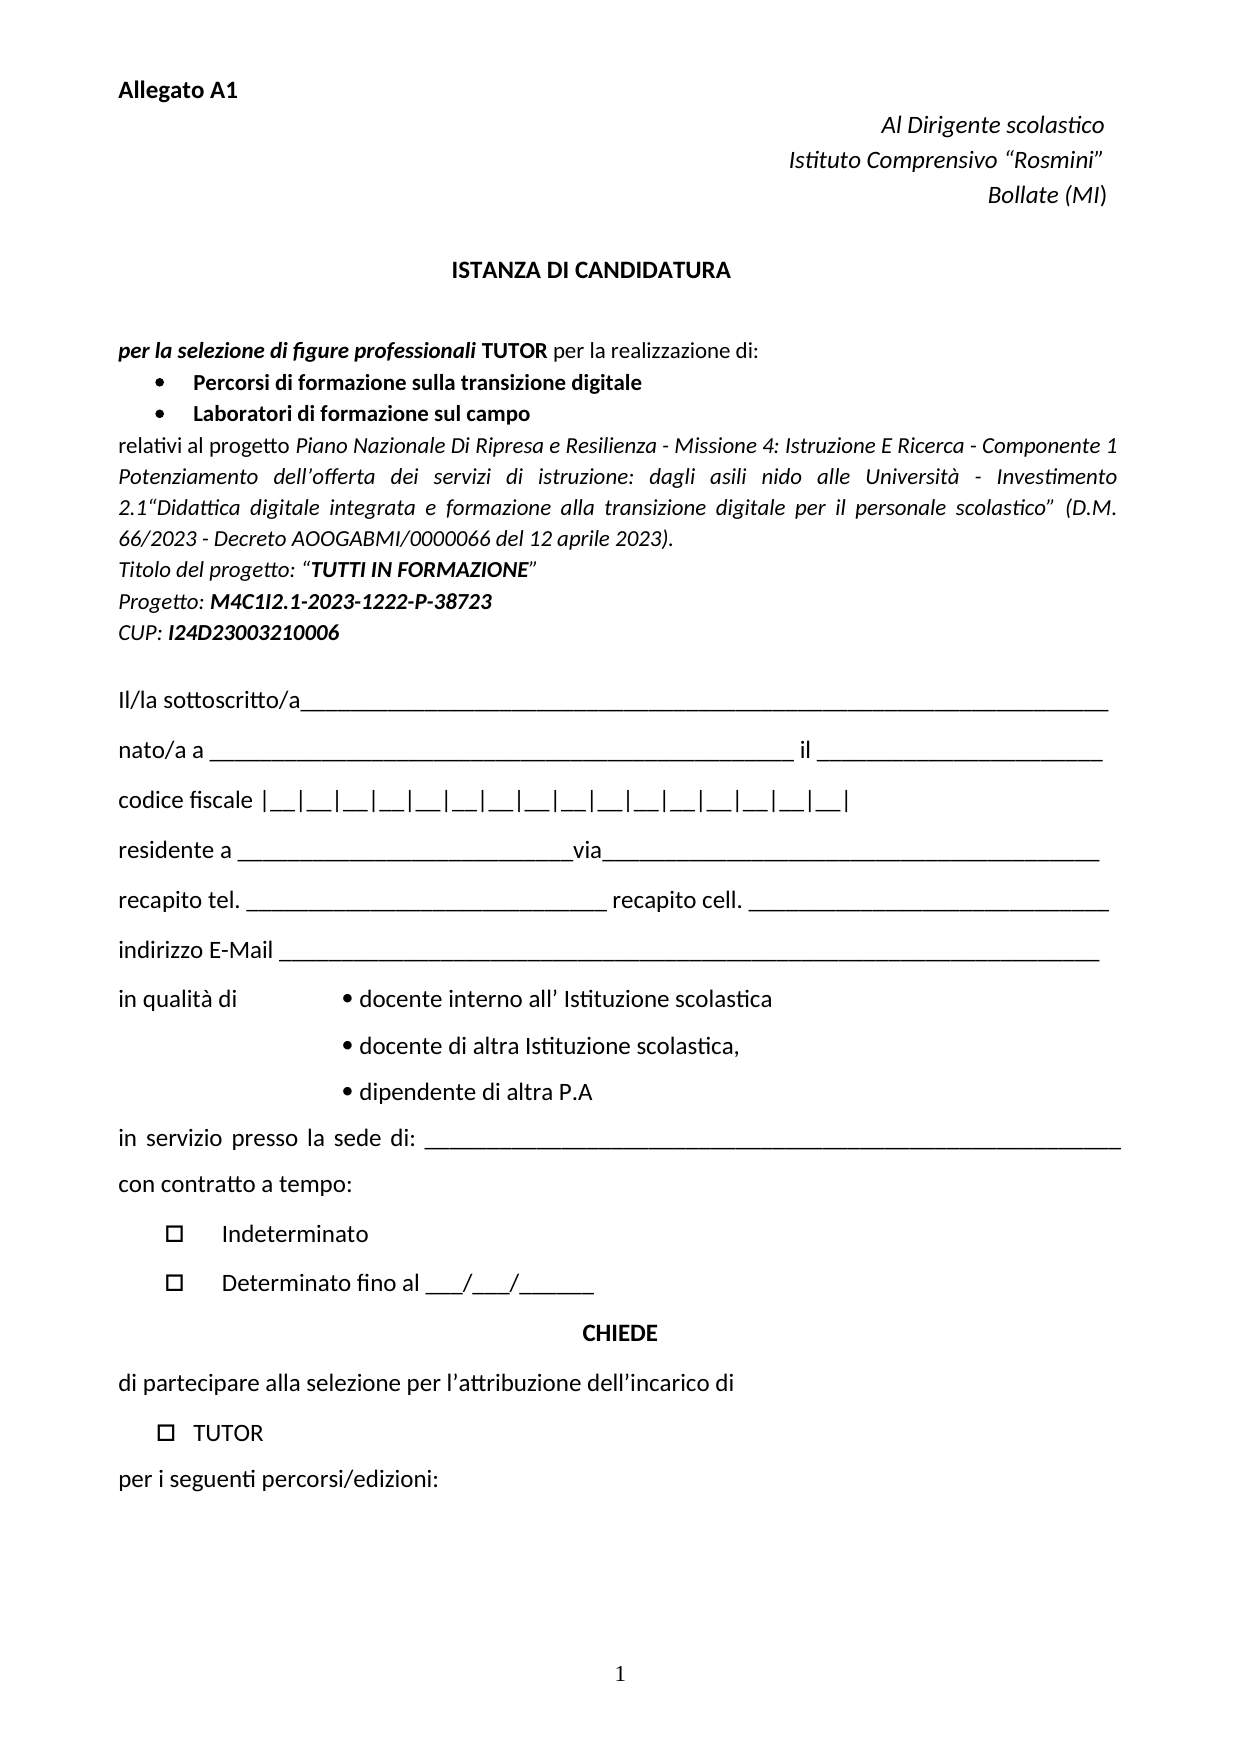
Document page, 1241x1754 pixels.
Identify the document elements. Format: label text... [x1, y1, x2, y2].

text ISTANZA DI CANDIDATURA [118, 254, 1064, 285]
text per i seguenti percorsi/edizioni: [118, 1463, 1122, 1493]
text Il/la sottoscritto/a_________________________________________________________________ [118, 684, 1122, 715]
text Bollate (MI) [701, 179, 1107, 209]
text CHIEDE [118, 1317, 1122, 1348]
list Indeterminato [164, 1218, 1122, 1248]
list Laboratori di formazione sul campo [156, 399, 1122, 428]
text Titolo del progetto: “TUTTI IN FORMAZIONE” [118, 556, 1122, 584]
list Determinato fino al ___/___/______ [164, 1268, 1122, 1298]
text residente a ___________________________via________________________________________ [118, 834, 1122, 864]
text Istituto Comprensivo “Rosmini” [701, 144, 1107, 174]
text Al Dirigente scolastico [701, 109, 1107, 139]
text indirizzo E-Mail __________________________________________________________________ [118, 934, 1122, 964]
text di partecipare alla selezione per l’attribuzione dell’incarico di [118, 1367, 1122, 1398]
list TUTOR [156, 1417, 1122, 1448]
list Percorsi di formazione sulla transizione digitale [156, 368, 1122, 396]
text in qualità di docente interno all’ Istituzione scolastica [118, 984, 1122, 1014]
text nato/a a _______________________________________________ il _______________________ [118, 734, 1122, 765]
text Allegato A1 [118, 74, 1064, 104]
text recapito tel. _____________________________ recapito cell. _____________________________ [118, 884, 1122, 914]
text docente di altra Istituzione scolastica, [118, 1030, 1122, 1060]
text in servizio presso la sede di: ________________________________________________________ con contratto a tempo: [118, 1122, 1122, 1198]
text Progetto: M4C1I2.1-2023-1222-P-38723 [118, 587, 1122, 615]
text dipendente di altra P.A [118, 1076, 1122, 1106]
text per la selezione di figure professionali TUTOR per la realizzazione di: [118, 337, 1122, 365]
text codice fiscale |__|__|__|__|__|__|__|__|__|__|__|__|__|__|__|__| [118, 784, 1122, 814]
text CUP: I24D23003210006 [118, 618, 1122, 647]
text relativi al progetto Piano Nazionale Di Ripresa e Resilienza - Missione 4: Istruzione E Ricerca - Componente 1 Potenziamento dell’offerta dei servizi di istruzione: dagli asili nido alle Università - Investimento 2.1“Didattica digitale integrata e formazione alla transizione digitale per il personale scolastico” (D.M. 66/2023 - Decreto AOOGABMI/0000066 del 12 aprile 2023). [118, 431, 1122, 552]
